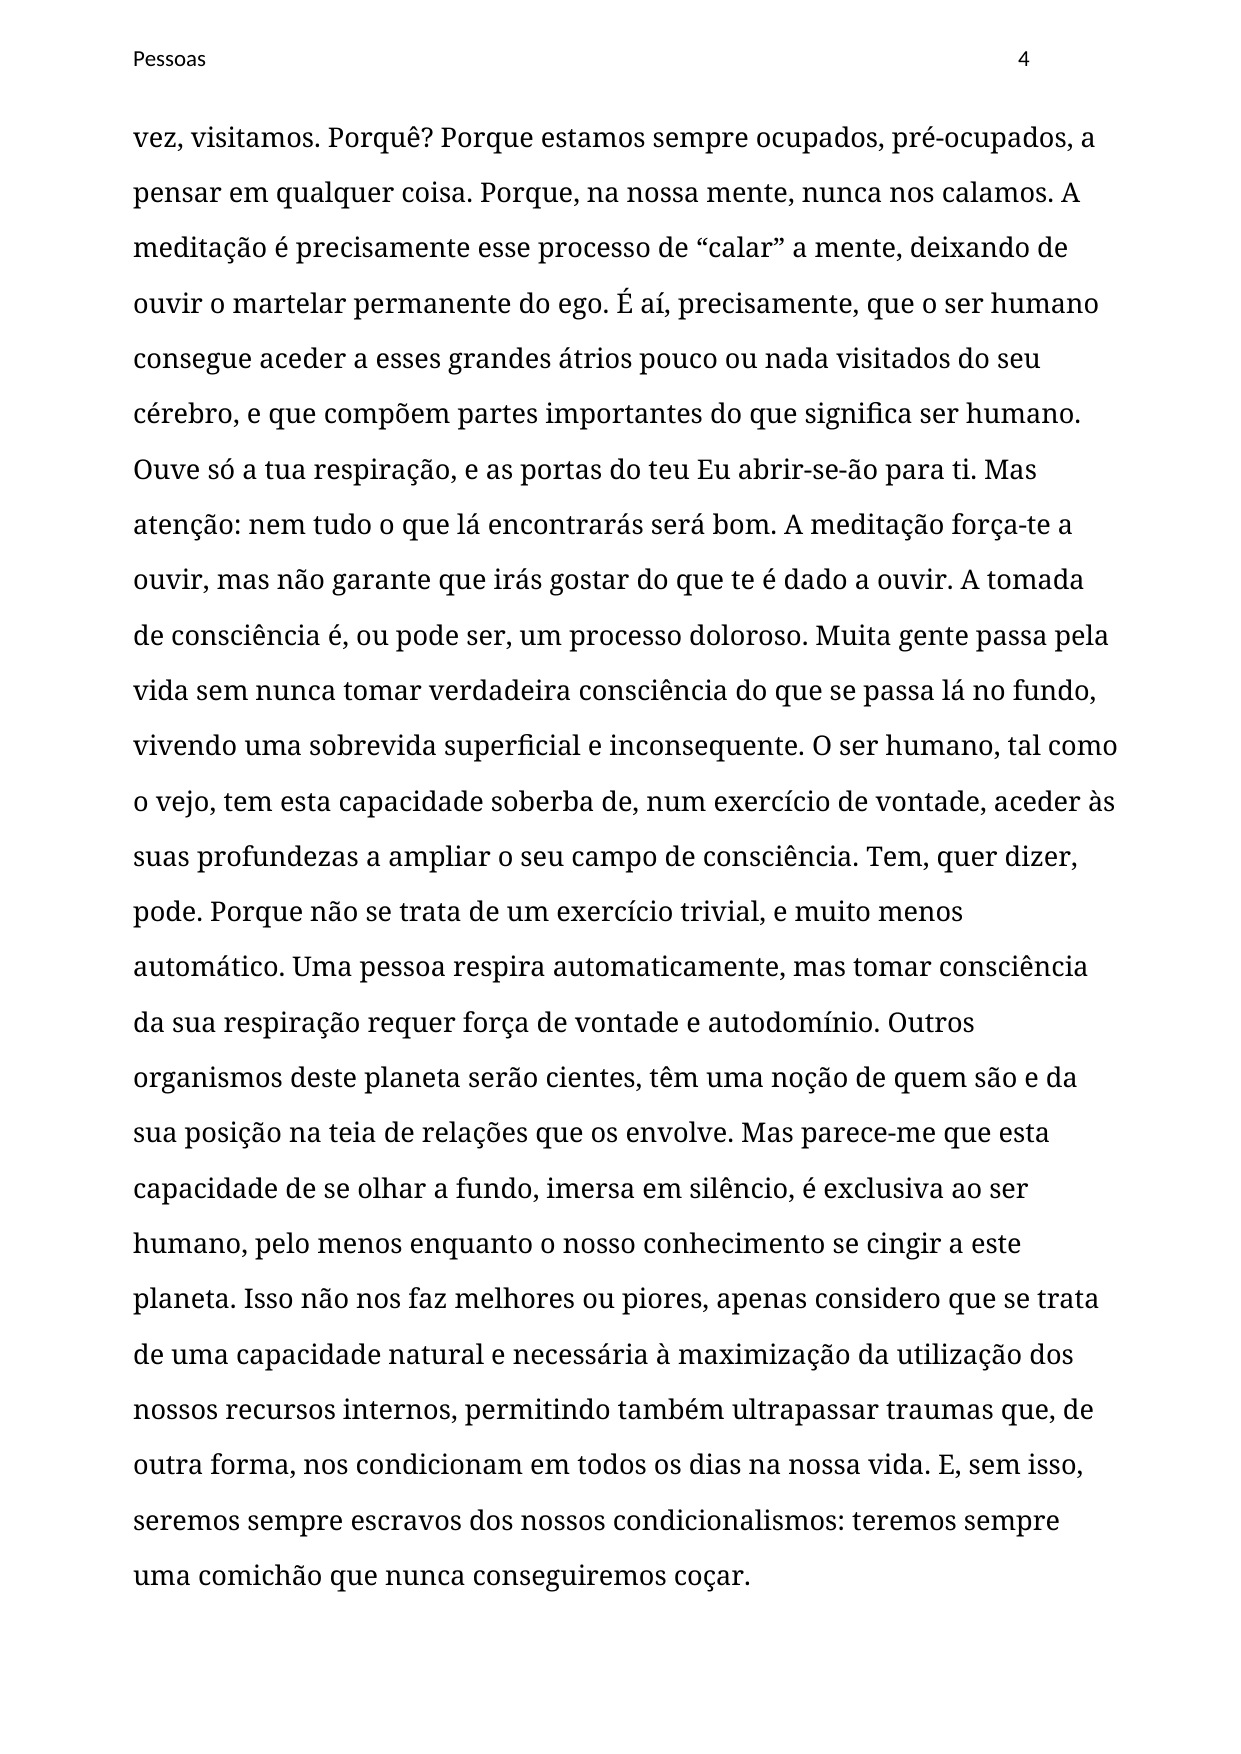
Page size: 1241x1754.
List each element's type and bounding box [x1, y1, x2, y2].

text [133, 118, 1122, 1593]
